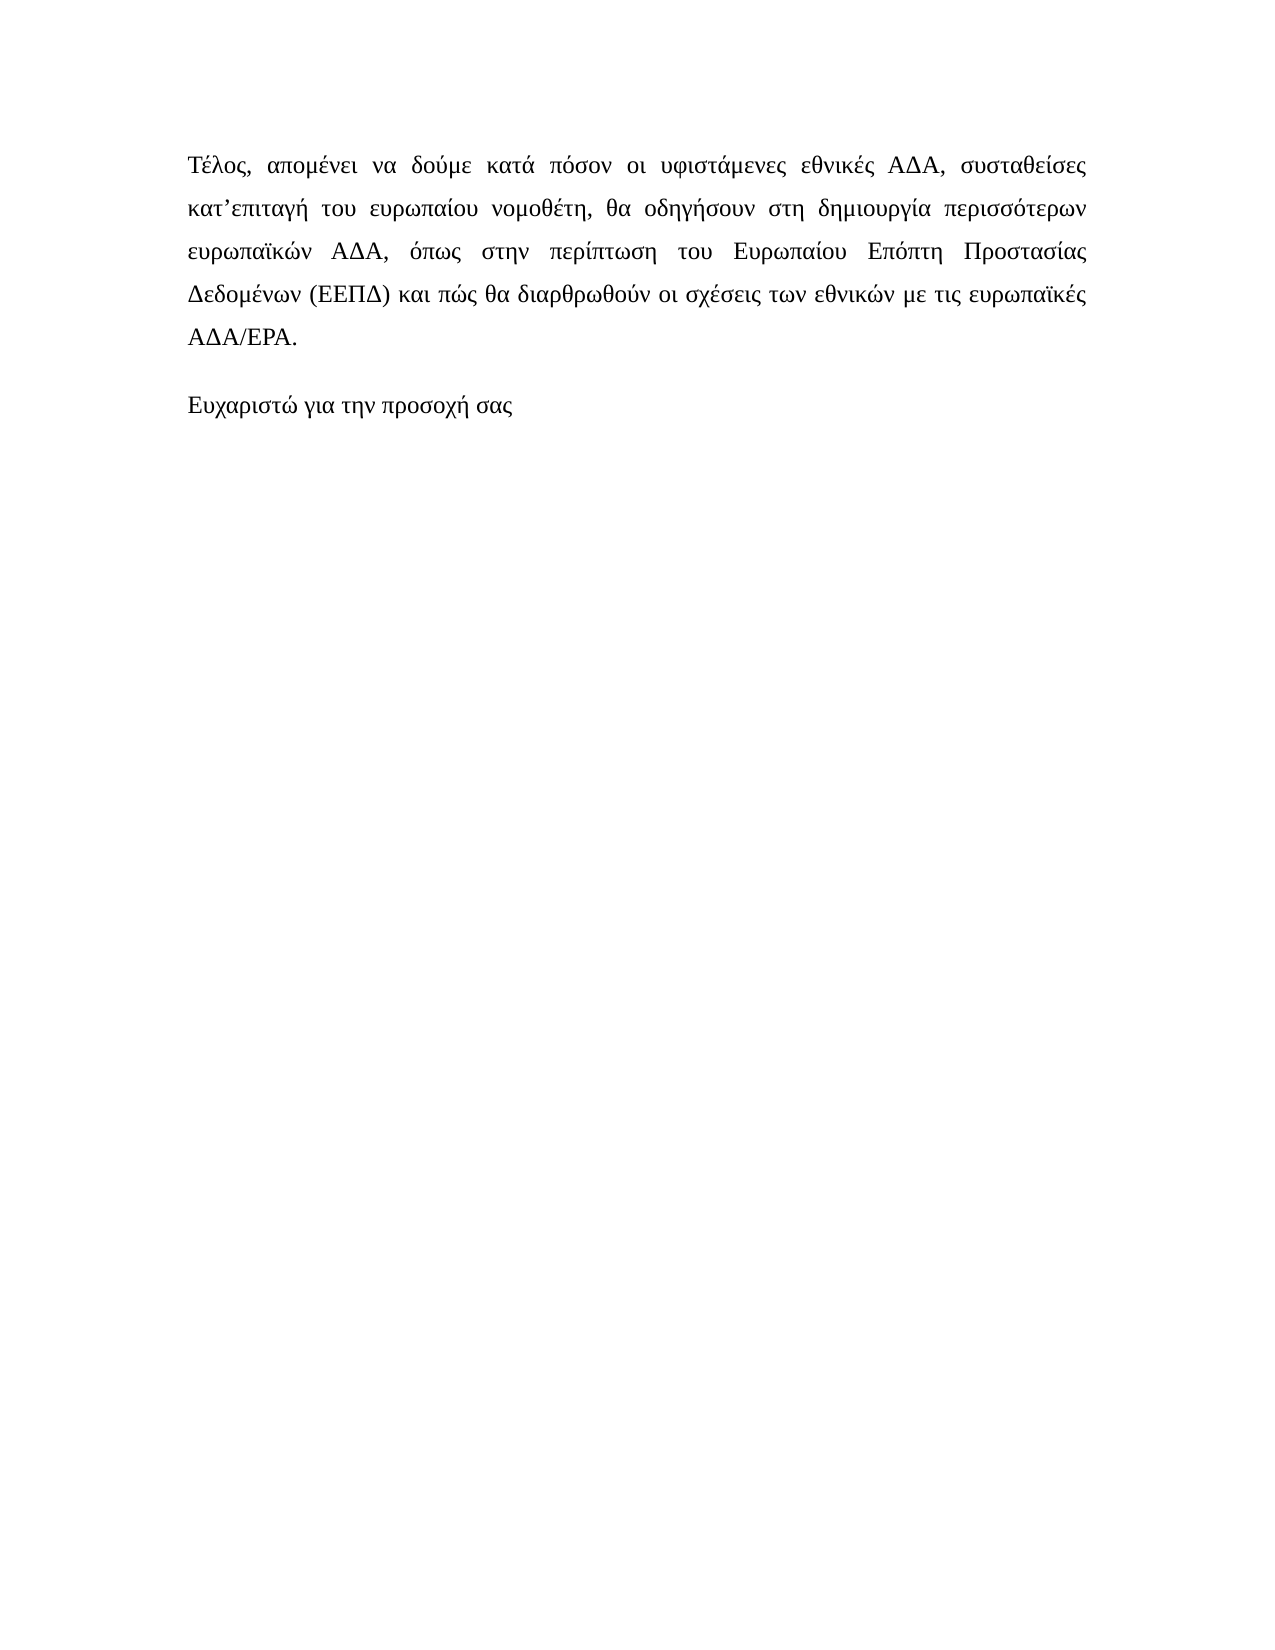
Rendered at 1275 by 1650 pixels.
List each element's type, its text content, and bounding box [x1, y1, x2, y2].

subtitle Ευχαριστώ για την προσοχή σας [187, 391, 1087, 419]
subtitle Τέλος, απομένει να δούμε κατά πόσον οι υφιστάμενες εθνικές ΑΔΑ, συσταθείσες κατ’επιταγή του ευρωπαίου νομοθέτη, θα οδηγήσουν στη δημιουργία περισσότερων ευρωπαϊκών ΑΔΑ, όπως στην περίπτωση του Ευρωπαίου Επόπτη Προστασίας Δεδομένων (ΕΕΠΔ) και πώς θα διαρθρωθούν οι σχέσεις των εθνικών με τις ευρωπαϊκές ΑΔΑ/ΕΡΑ. [187, 150, 1087, 351]
